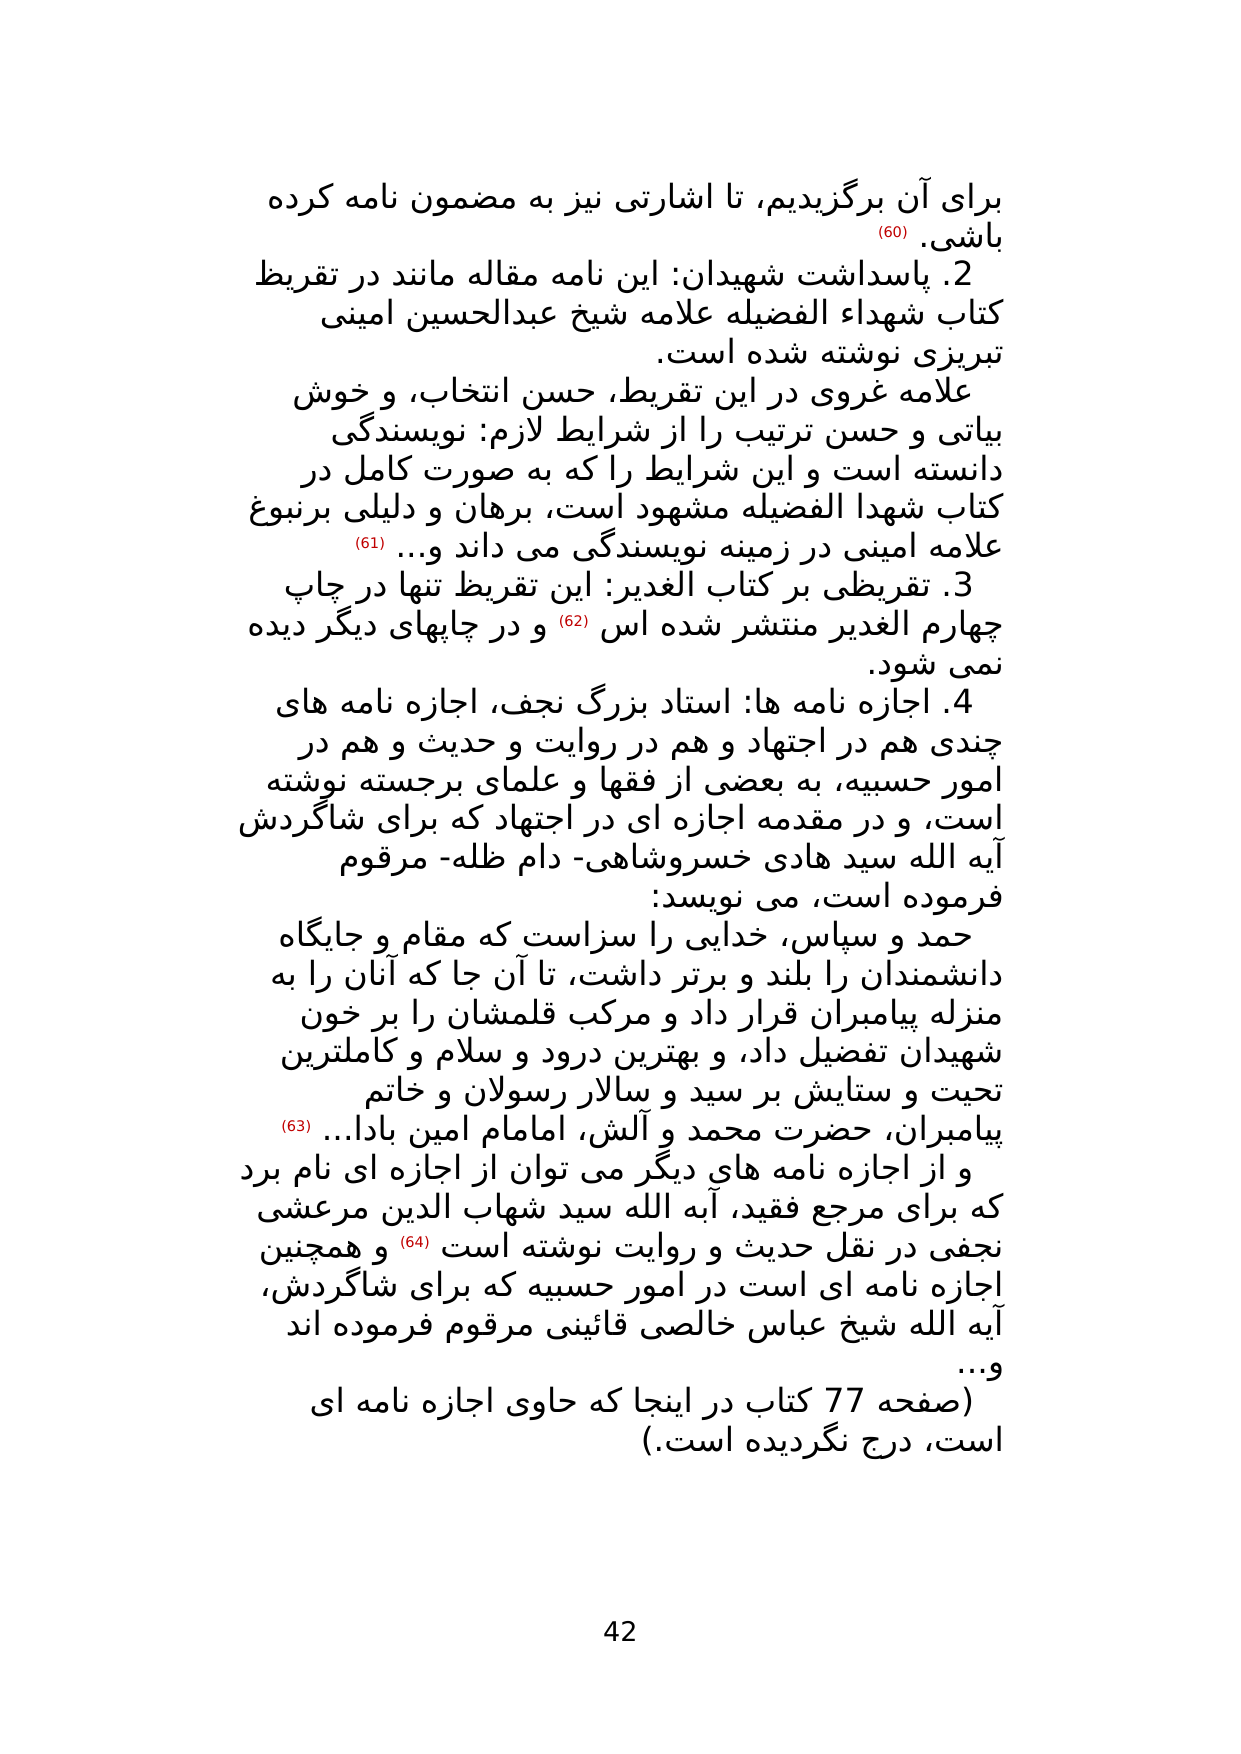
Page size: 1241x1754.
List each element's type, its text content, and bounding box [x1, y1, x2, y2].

text حمد و سپاس، خدايى را سزاست كه مقام و جايگاه دانشمندان را بلند و برتر داشت، تا آن جا كه آنان را به منزله پيامبران قرار داد و مركب قلمشان را بر خون شهيدان تفضيل داد، و بهترين درود و سلام و كاملترين تحيت و ستايش بر سيد و سالار رسولان و خاتم پيامبران، حضرت محمد و آلش، امامام امين بادا... (63) [236, 915, 1004, 1148]
text 2. پاسداشت شهيدان: اين نامه مقاله مانند در تقريظ كتاب شهداء الفضيله علامه شيخ عبدالحسين امينى تبريزى نوشته شده است. [236, 255, 1004, 371]
text 3. تقريظى بر كتاب الغدير: اين تقريظ تنها در چاپ چهارم الغدير منتشر شده اس (62) و در چاپهاى ديگر ديده نمى شود. [236, 566, 1004, 682]
text و از اجازه نامه هاى ديگر مى توان از اجازه اى نام برد كه براى مرجع فقيد، آبه الله سيد شهاب الدين مرعشى نجفى در نقل حديث و روايت نوشته است (64) و همچنين اجازه نامه اى است در امور حسبيه كه براى شاگردش، آيه الله شيخ عباس خالصى قائينى مرقوم فرموده اند و... [236, 1148, 1004, 1382]
text 4. اجازه نامه ها: استاد بزرگ نجف، اجازه نامه هاى چندى هم در اجتهاد و هم در روايت و حديث و هم در امور حسبيه، به بعضى از فقها و علماى برجسته نوشته است، و در مقدمه اجازه اى در اجتهاد كه براى شاگردش آيه الله سيد هادى خسروشاهى- دام ظله- مرقوم فرموده است، مى نويسد: [236, 682, 1004, 915]
text (صفحه 77 کتاب در اینجا که حاوی اجازه نامه ای است، درج نگردیده است.) [236, 1382, 1004, 1459]
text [236, 177, 1004, 255]
text علامه غروى در اين تقريط، حسن انتخاب، و خوش بياتى و حسن ترتيب را از شرايط لازم: نويسندگى دانسته است و اين شرايط را كه به صورت كامل در كتاب شهدا الفضيله مشهود است، برهان و دليلى برنبوغ علامه امينى در زمينه نويسندگى مى داند و... (61) [236, 371, 1004, 566]
